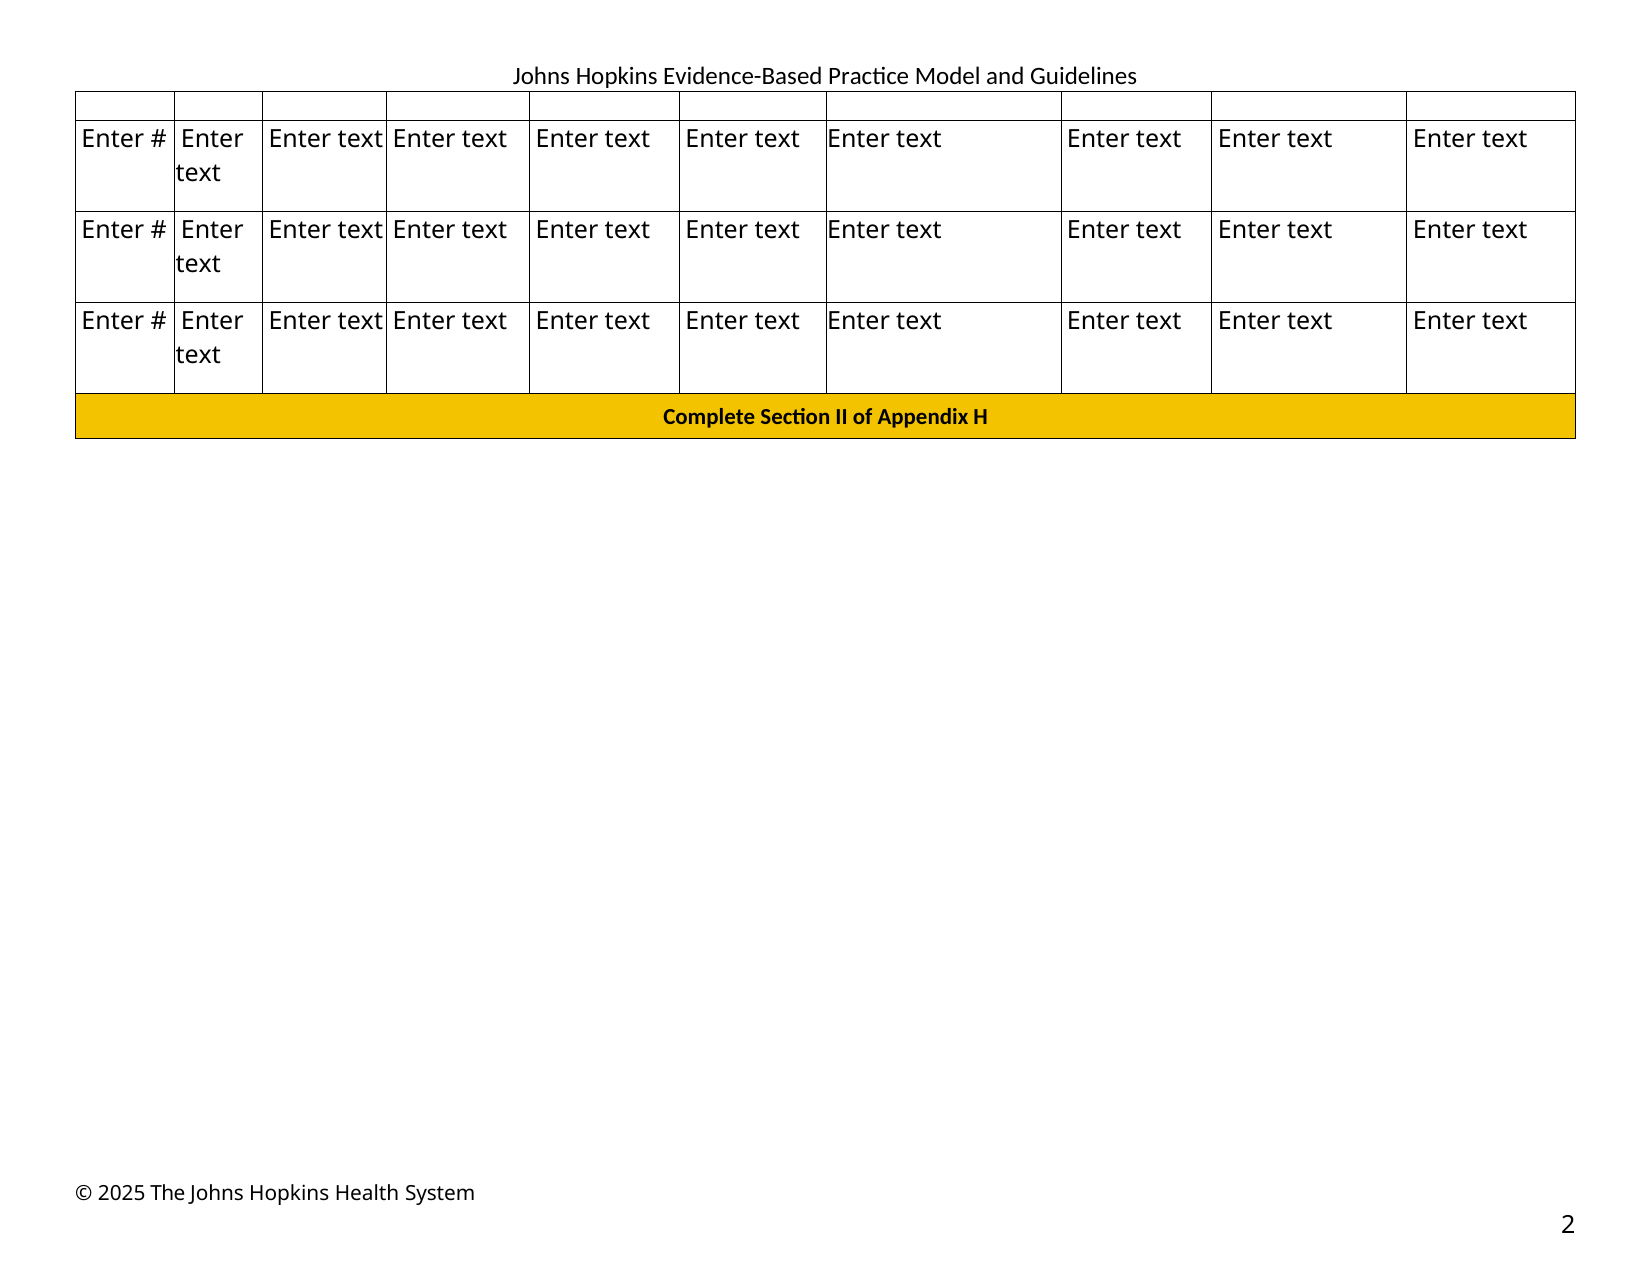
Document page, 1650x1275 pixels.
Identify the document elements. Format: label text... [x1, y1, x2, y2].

table_cell [530, 121, 679, 211]
table_cell [827, 303, 1061, 393]
table_cell [530, 92, 679, 119]
table_cell [175, 212, 262, 302]
table_cell [530, 303, 679, 393]
table_cell [1407, 92, 1575, 119]
table_cell [387, 212, 529, 302]
table_cell [175, 121, 262, 211]
table_cell [1212, 121, 1406, 211]
table_cell [1212, 212, 1406, 302]
table_cell [680, 121, 826, 211]
table_cell [680, 303, 826, 393]
table_cell Complete Section II of Appendix H [76, 394, 1575, 438]
table_cell [827, 121, 1061, 211]
table_cell [76, 121, 174, 211]
table_cell [1407, 303, 1575, 393]
table_cell [76, 212, 174, 302]
table_cell [263, 212, 386, 302]
table_cell [175, 92, 262, 119]
table_cell [1062, 92, 1211, 119]
table_cell [387, 92, 529, 119]
table_cell [827, 92, 1061, 119]
table_cell [1407, 212, 1575, 302]
table_cell [76, 92, 174, 119]
table_cell [1212, 303, 1406, 393]
table_cell [530, 212, 679, 302]
table_cell [263, 92, 386, 119]
table_cell [680, 92, 826, 119]
table_cell [1062, 212, 1211, 302]
table_cell [680, 212, 826, 302]
table_cell [1212, 92, 1406, 119]
table_cell [175, 303, 262, 393]
table_cell [1407, 121, 1575, 211]
table_cell [1062, 121, 1211, 211]
table_cell [76, 303, 174, 393]
table_cell [263, 303, 386, 393]
table_cell [827, 212, 1061, 302]
table_cell [387, 303, 529, 393]
table_cell [387, 121, 529, 211]
table_cell [263, 121, 386, 211]
table_cell [1062, 303, 1211, 393]
